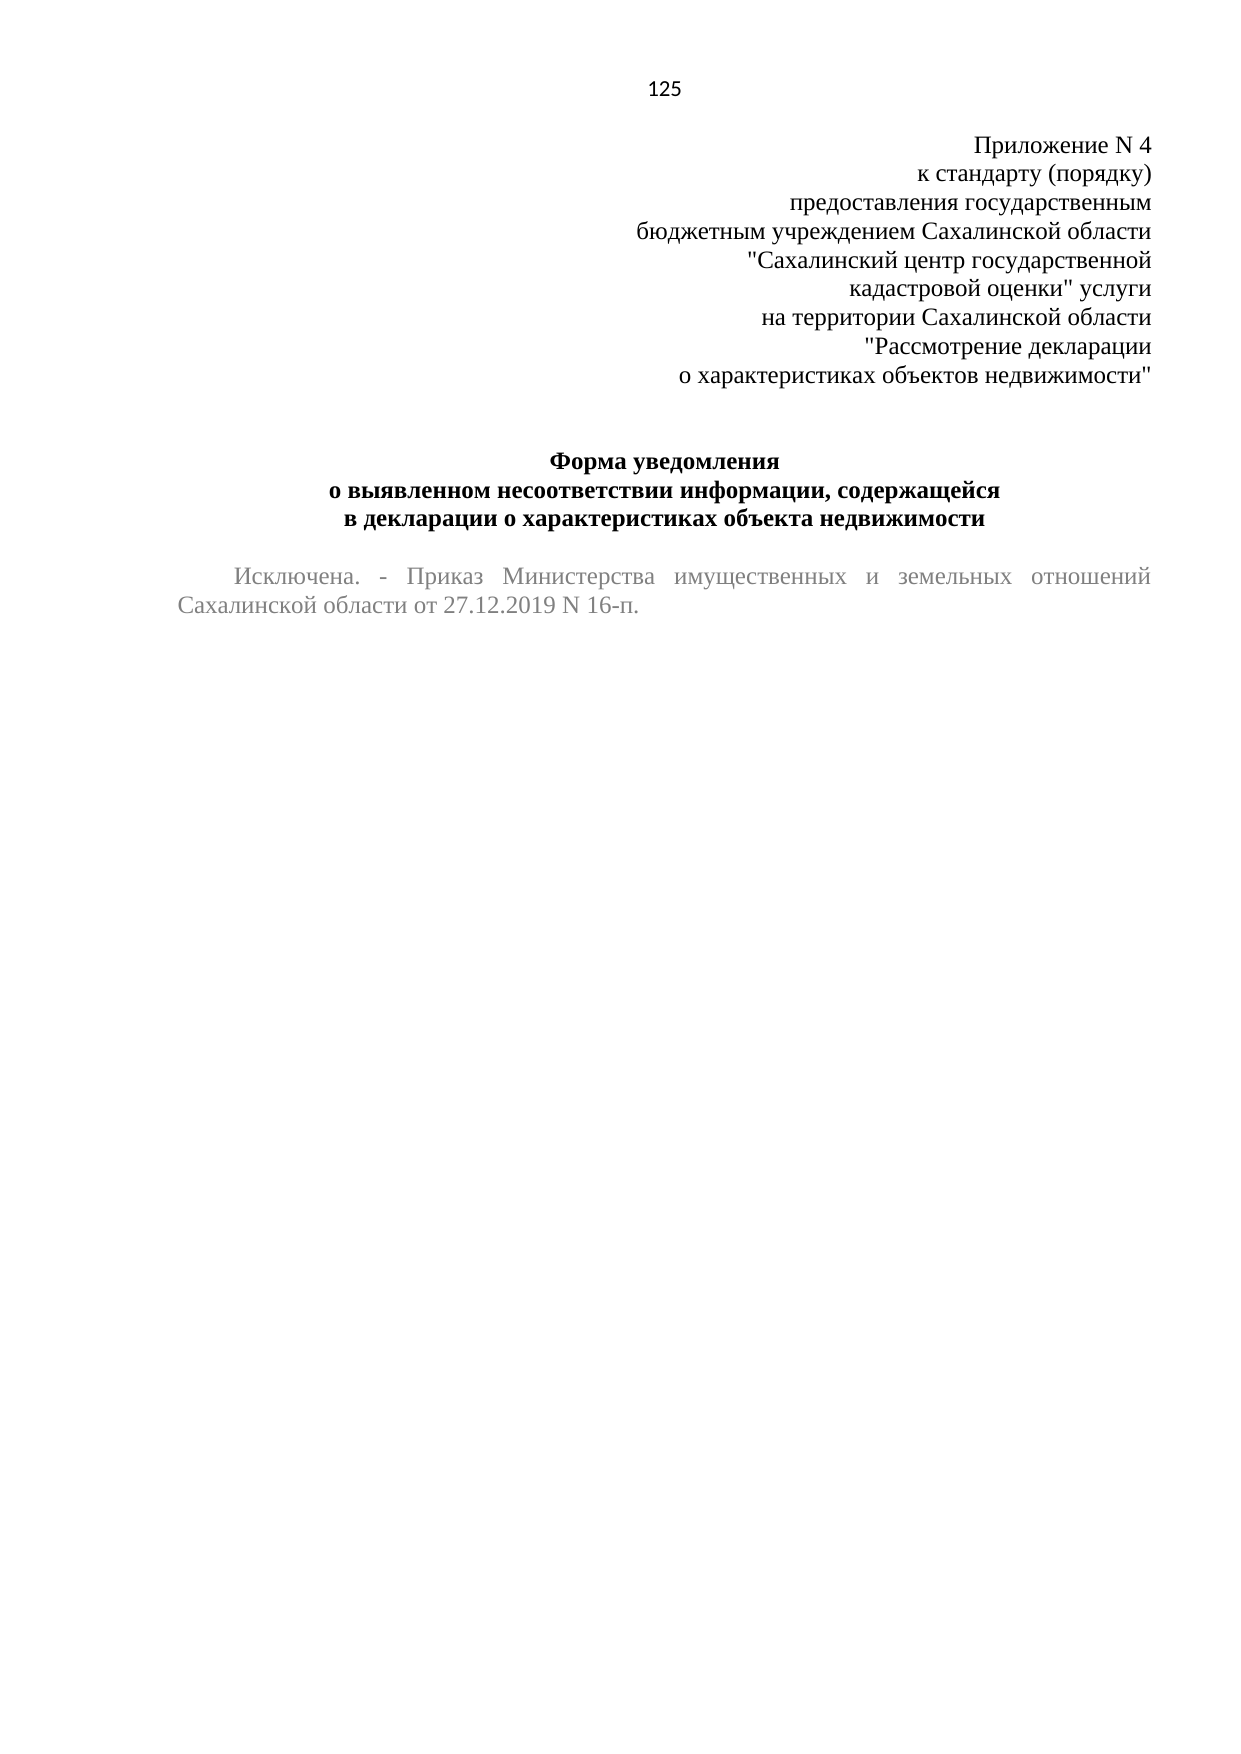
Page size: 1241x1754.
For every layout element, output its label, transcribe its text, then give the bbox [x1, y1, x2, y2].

text кадастровой оценки" услуги [177, 273, 1152, 302]
text на территории Сахалинской области [177, 302, 1152, 331]
text Форма уведомления [177, 446, 1152, 475]
text бюджетным учреждением Сахалинской области [177, 216, 1152, 245]
text "Рассмотрение декларации [177, 331, 1152, 360]
text о характеристиках объектов недвижимости" [177, 360, 1152, 388]
text предоставления государственным [177, 187, 1152, 216]
text Приложение N 4 [177, 130, 1152, 158]
text к стандарту (порядку) [177, 158, 1152, 187]
text "Сахалинский центр государственной [177, 245, 1152, 273]
text Исключена. - Приказ Министерства имущественных и земельных отношений Сахалинской области от 27.12.2019 N 16-п. [177, 561, 1152, 618]
text о выявленном несоответствии информации, содержащейся [177, 475, 1152, 503]
text в декларации о характеристиках объекта недвижимости [177, 503, 1152, 532]
